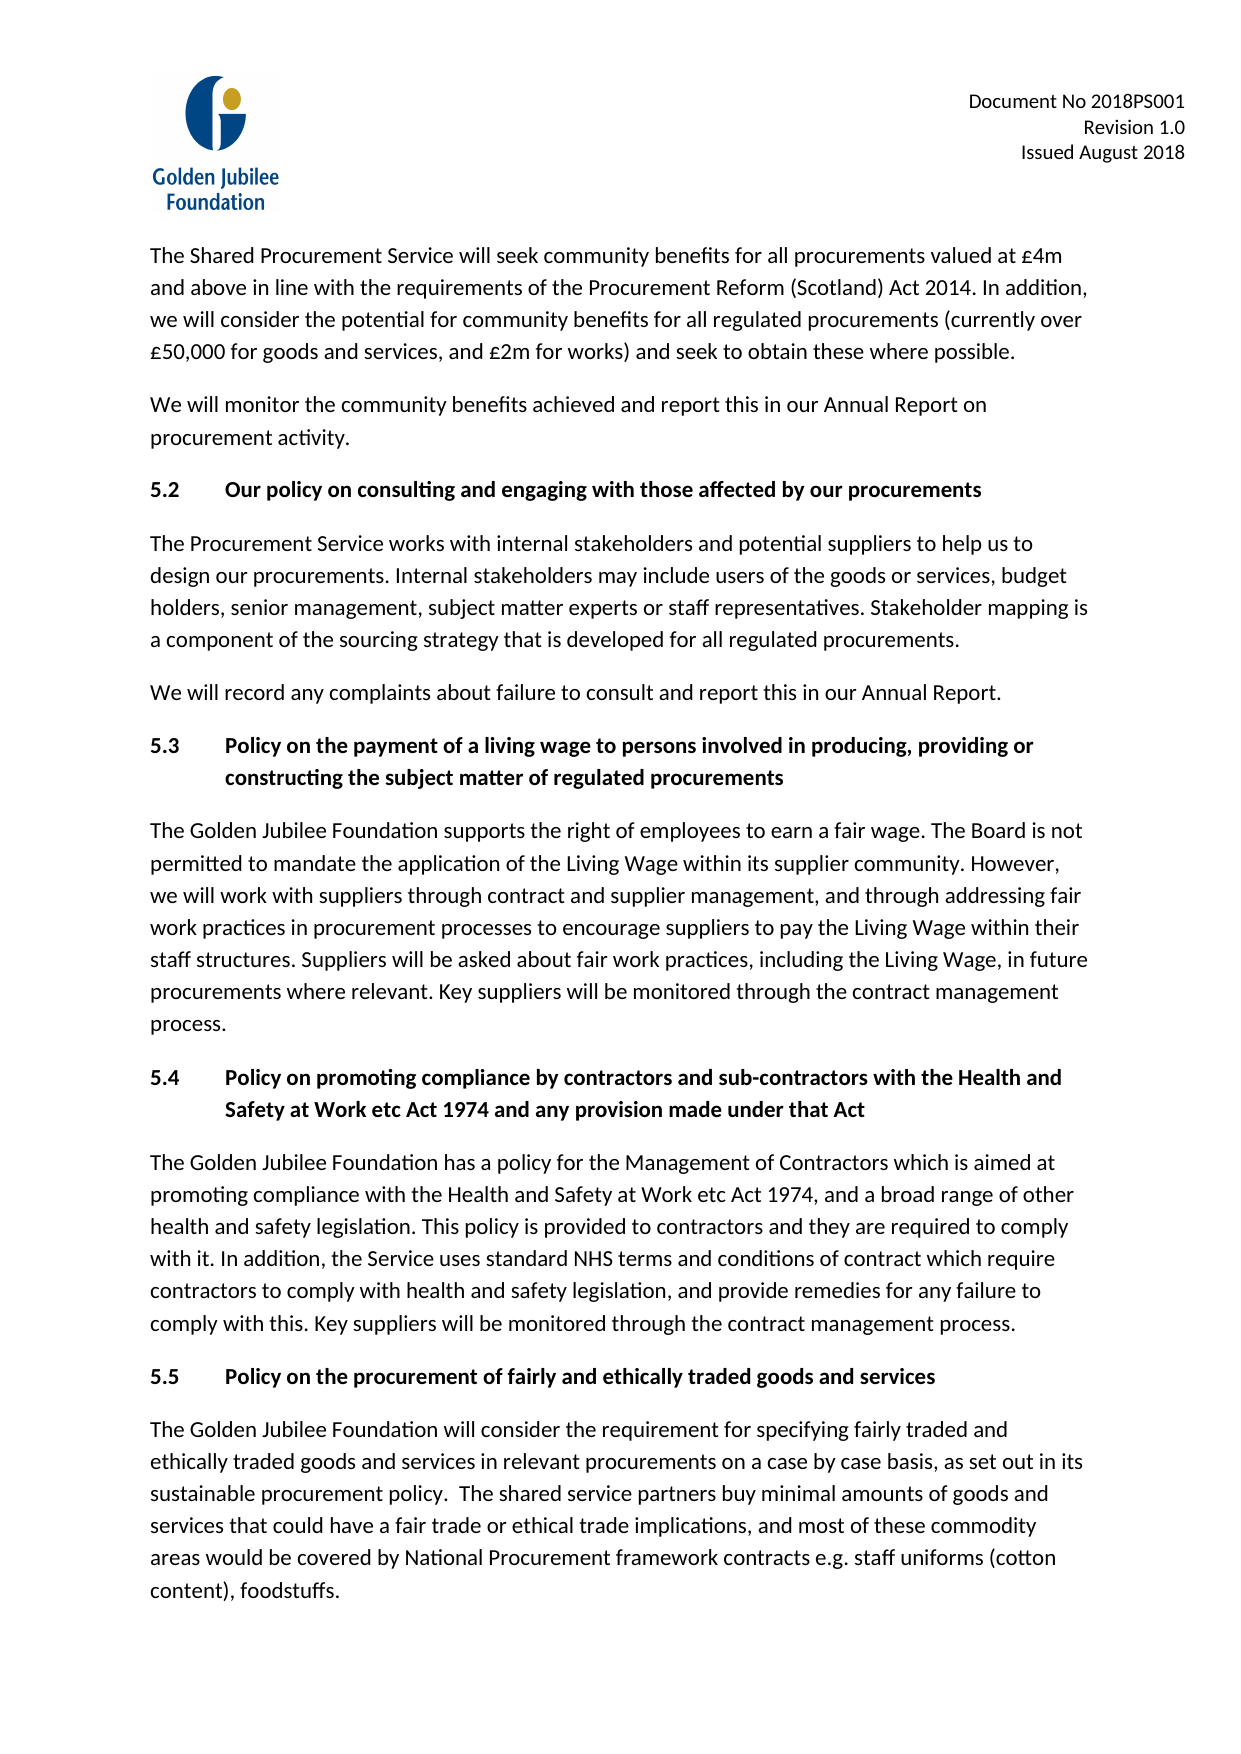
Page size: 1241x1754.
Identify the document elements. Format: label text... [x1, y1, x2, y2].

picture [150, 73, 282, 213]
text We will record any complaints about failure to consult and report this in our Annual Report. [150, 678, 1090, 706]
text 5.5 Policy on the procurement of fairly and ethically traded goods and services [150, 1362, 1090, 1390]
text The Shared Procurement Service will seek community benefits for all procurements valued at £4m and above in line with the requirements of the Procurement Reform (Scotland) Act 2014. In addition, we will consider the potential for community benefits for all regulated procurements (currently over £50,000 for goods and services, and £2m for works) and seek to obtain these where possible. [150, 241, 1090, 365]
text 5.4 Policy on promoting compliance by contractors and sub-contractors with the Health and Safety at Work etc Act 1974 and any provision made under that Act [150, 1063, 1090, 1123]
text The Procurement Service works with internal stakeholders and potential suppliers to help us to design our procurements. Internal stakeholders may include users of the goods or services, budget holders, senior management, subject matter experts or staff representatives. Stakeholder mapping is a component of the sourcing strategy that is developed for all regulated procurements. [150, 529, 1090, 653]
text The Golden Jubilee Foundation has a policy for the Management of Contractors which is aimed at promoting compliance with the Health and Safety at Work etc Act 1974, and a broad range of other health and safety legislation. This policy is provided to contractors and they are required to comply with it. In addition, the Service uses standard NHS terms and conditions of contract which require contractors to comply with health and safety legislation, and provide remedies for any failure to comply with this. Key suppliers will be monitored through the contract management process. [150, 1148, 1090, 1337]
text 5.2 Our policy on consulting and engaging with those affected by our procurements [150, 476, 1090, 504]
text The Golden Jubilee Foundation supports the right of employees to earn a fair wage. The Board is not permitted to mandate the application of the Living Wage within its supplier community. However, we will work with suppliers through contract and supplier management, and through addressing fair work practices in procurement processes to encourage suppliers to pay the Living Wage within their staff structures. Suppliers will be asked about fair work practices, including the Living Wage, in future procurements where relevant. Key suppliers will be monitored through the contract management process. [150, 816, 1090, 1038]
text 5.3 Policy on the payment of a living wage to persons involved in producing, providing or constructing the subject matter of regulated procurements [150, 731, 1090, 791]
text The Golden Jubilee Foundation will consider the requirement for specifying fairly traded and ethically traded goods and services in relevant procurements on a case by case basis, as set out in its sustainable procurement policy. The shared service partners buy minimal amounts of goods and services that could have a fair trade or ethical trade implications, and most of these commodity areas would be covered by National Procurement framework contracts e.g. staff uniforms (cotton content), foodstuffs. [150, 1415, 1090, 1604]
text We will monitor the community benefits achieved and report this in our Annual Report on procurement activity. [150, 390, 1090, 451]
